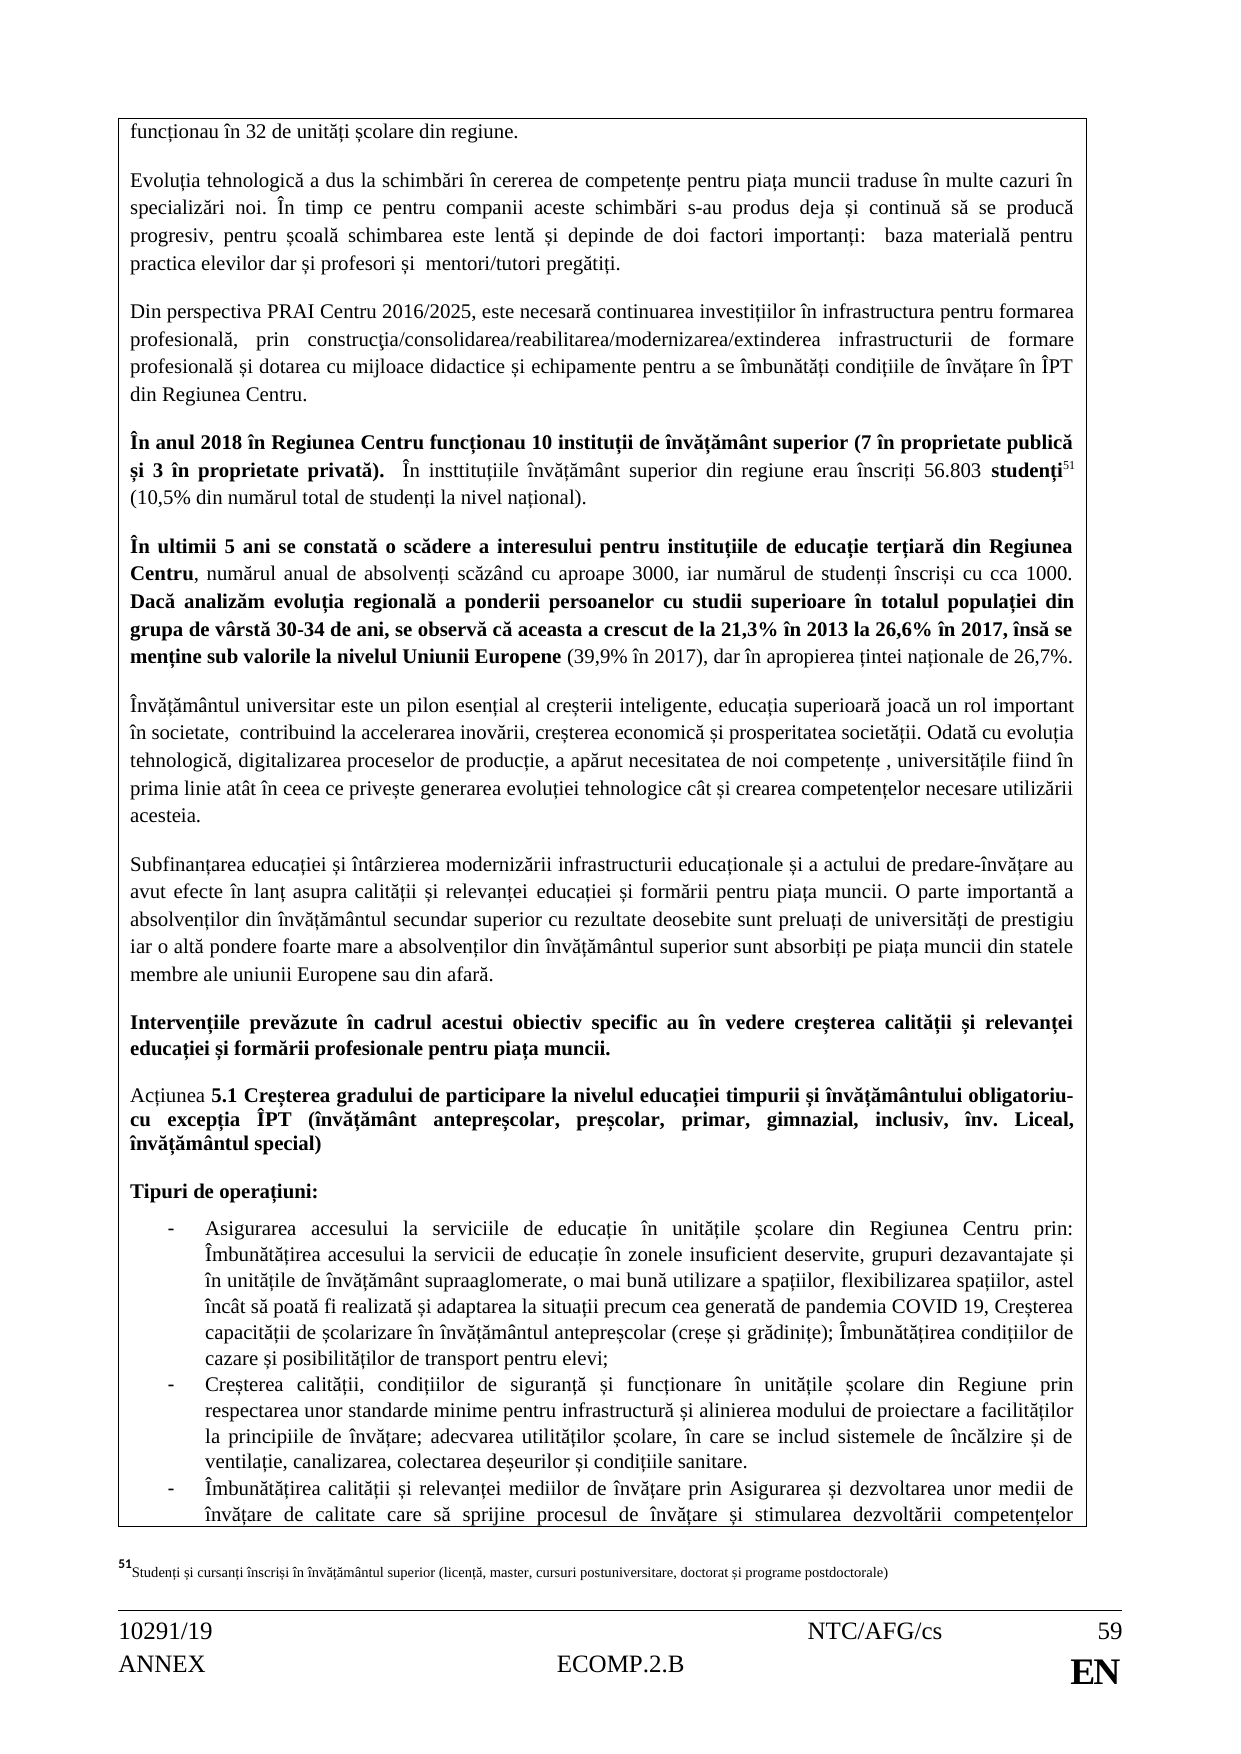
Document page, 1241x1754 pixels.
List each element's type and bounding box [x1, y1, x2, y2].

table_header [119, 119, 1086, 1526]
